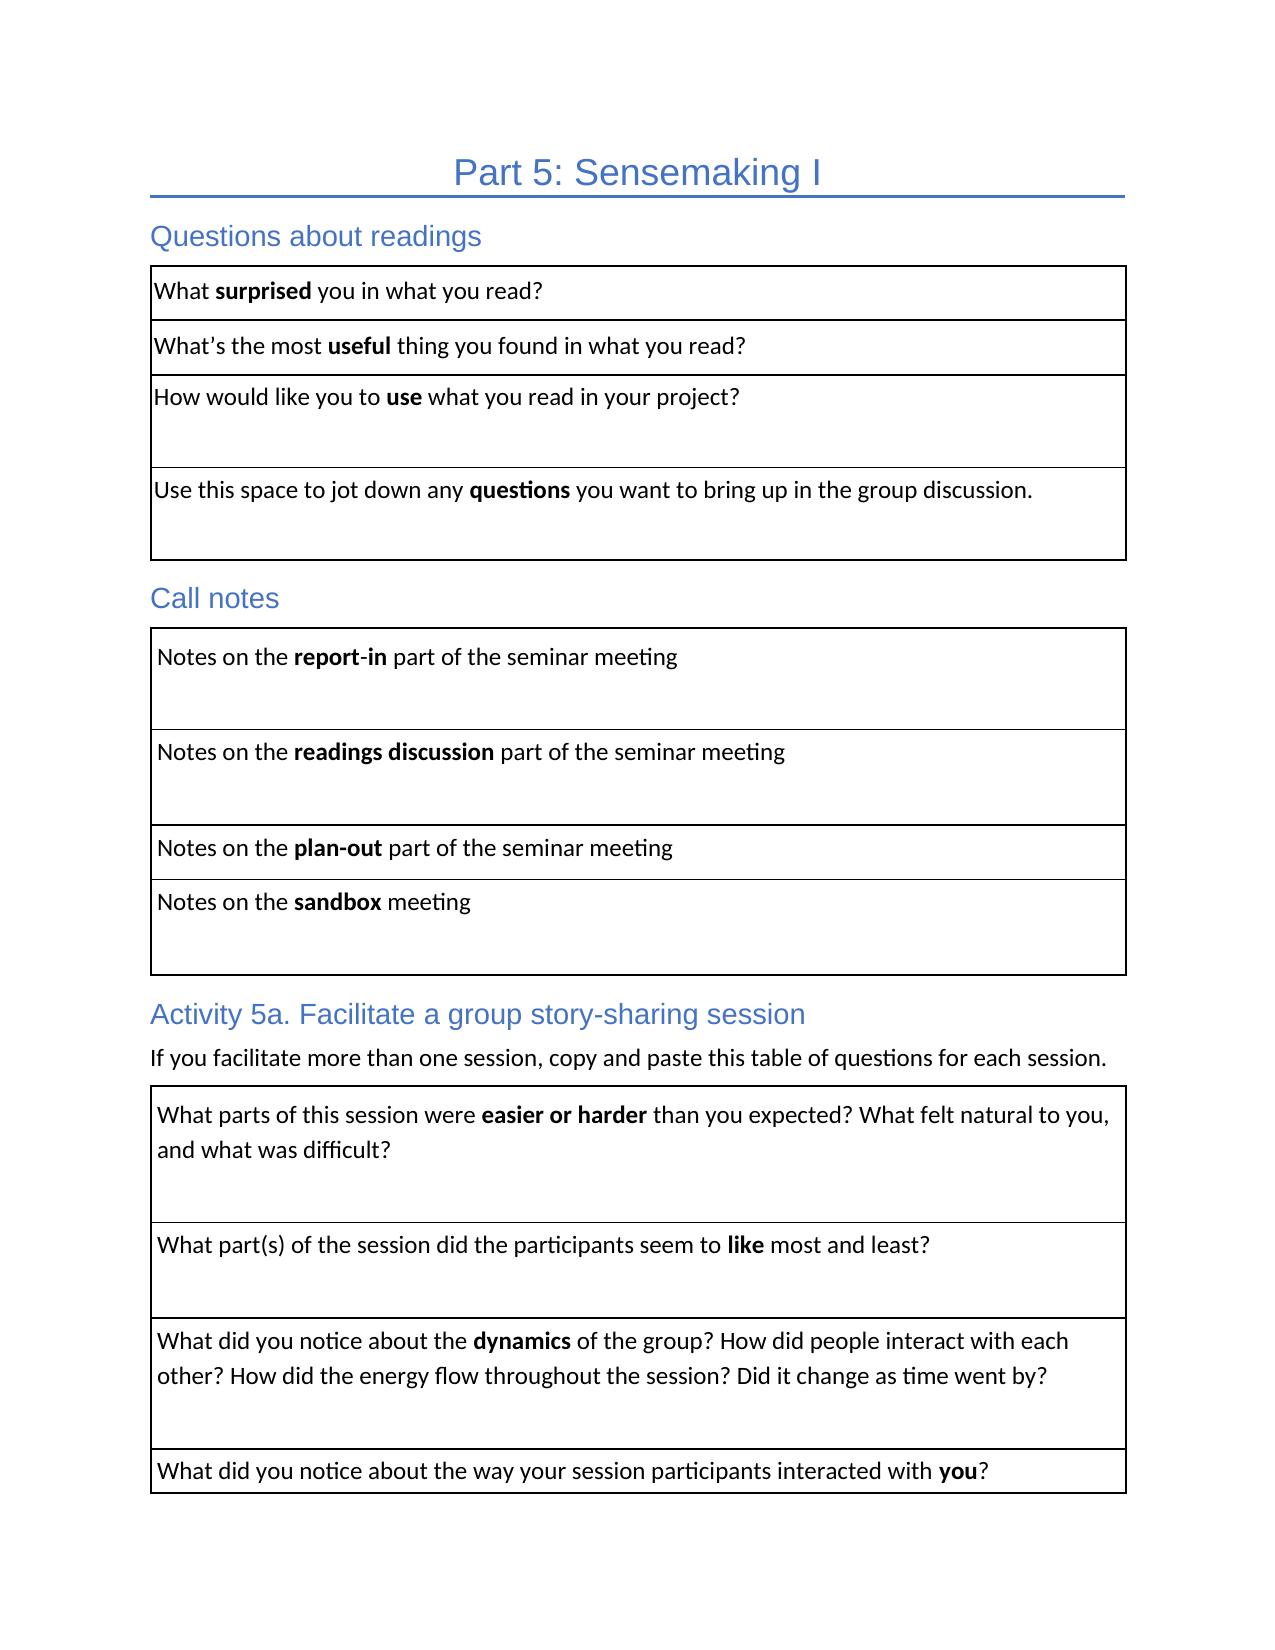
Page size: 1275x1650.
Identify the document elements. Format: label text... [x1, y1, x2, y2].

subtitle Activity 5a. Facilitate a group story-sharing session [150, 997, 1125, 1030]
table_header What surprised you in what you read? [152, 267, 1125, 319]
table_header Notes on the report-in part of the seminar meeting [152, 629, 1125, 728]
subtitle Questions about readings [150, 219, 1125, 253]
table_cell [152, 1450, 1125, 1492]
table_header What parts of this session were easier or harder than you expected? What felt natural to you, and what was difficult? [152, 1087, 1125, 1222]
table_cell Notes on the sandbox meeting [152, 880, 1125, 974]
subtitle Part 5: Sensemaking I [150, 150, 1125, 195]
subtitle Call notes [150, 581, 1125, 615]
table_cell What part(s) of the session did the participants seem to like most and least? [152, 1223, 1125, 1317]
table_cell Notes on the plan-out part of the seminar meeting [152, 826, 1125, 878]
table_cell What’s the most useful thing you found in what you read? [152, 321, 1125, 374]
text If you facilitate more than one session, copy and paste this table of questions for each session. [150, 1042, 1125, 1073]
table_cell Notes on the readings discussion part of the seminar meeting [152, 730, 1125, 824]
table_cell What did you notice about the dynamics of the group? How did people interact with each other? How did the energy flow throughout the session? Did it change as time went by? [152, 1319, 1125, 1448]
table_cell How would like you to use what you read in your project? [152, 376, 1125, 466]
table_cell Use this space to jot down any questions you want to bring up in the group discussion. [152, 468, 1125, 559]
